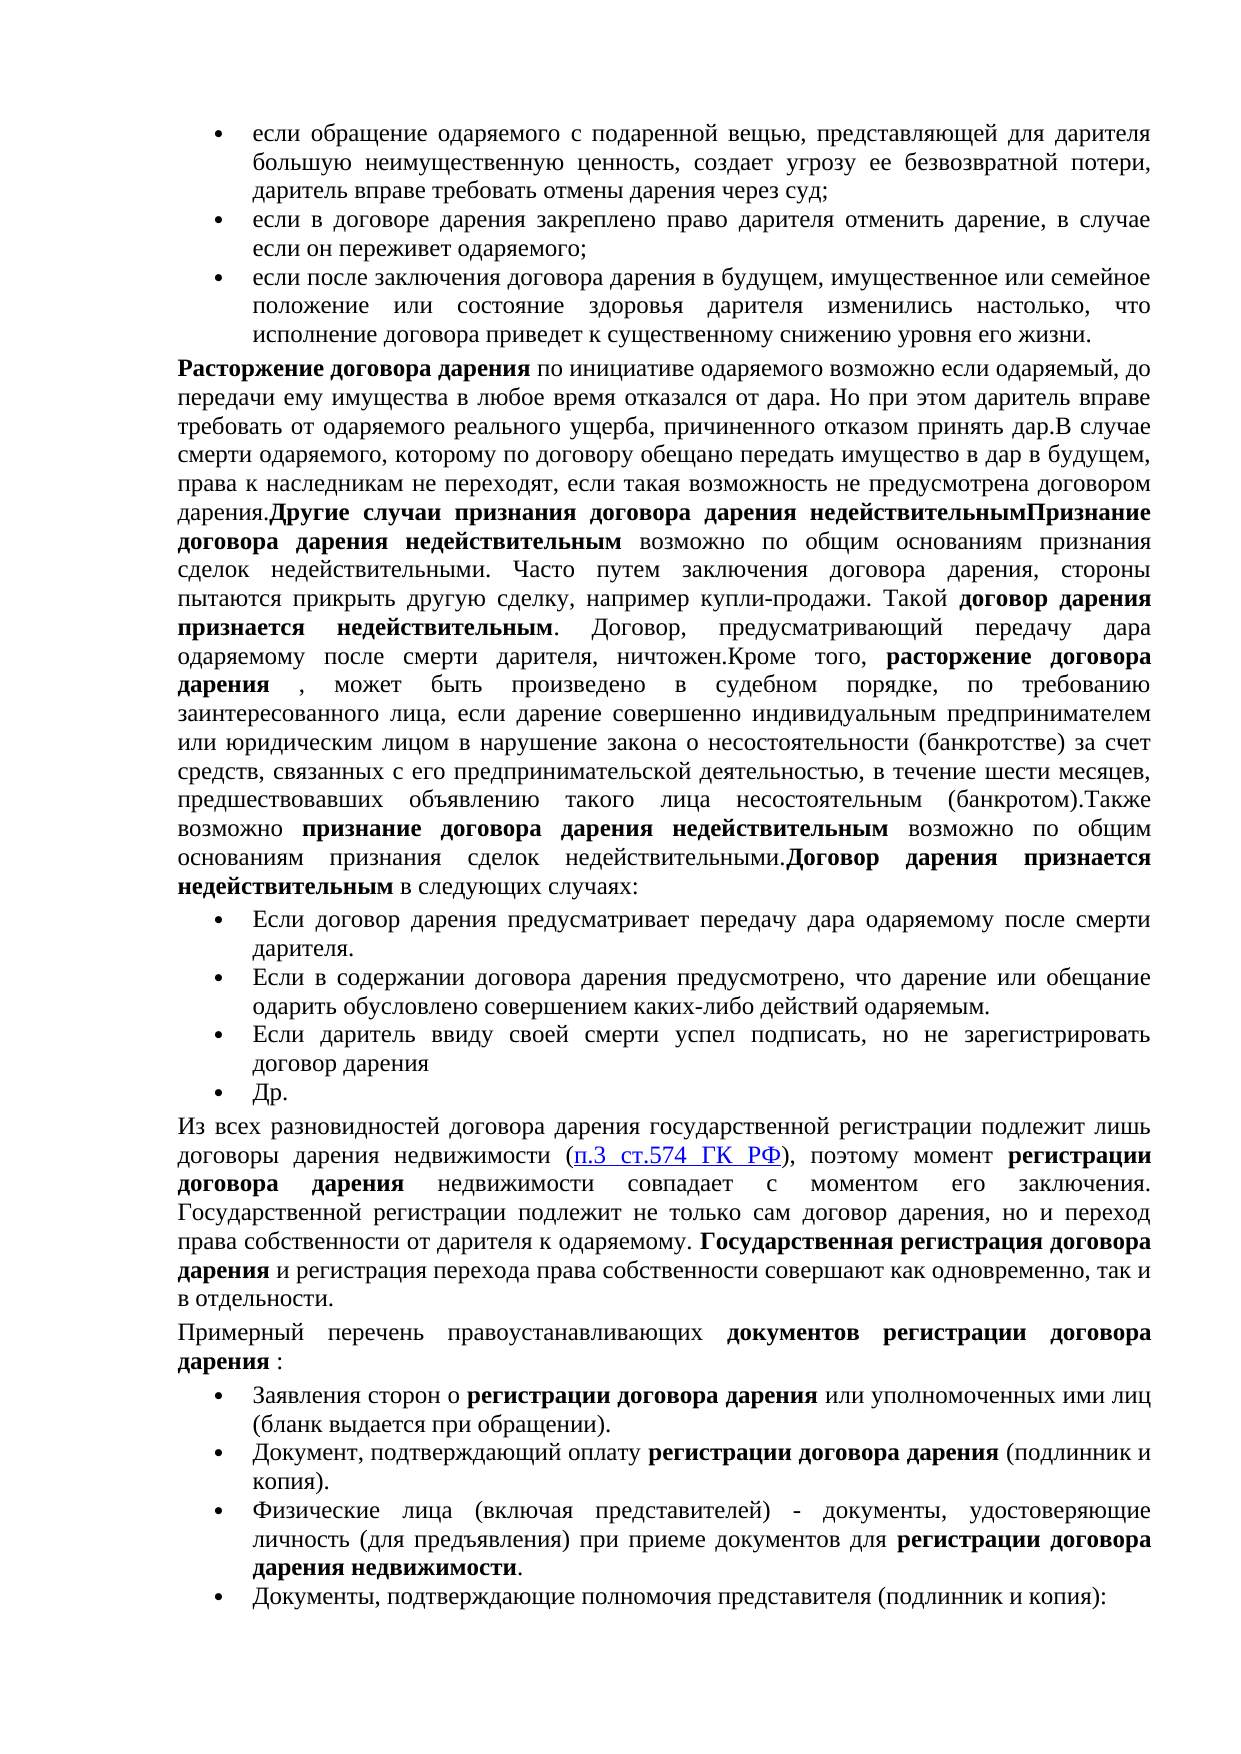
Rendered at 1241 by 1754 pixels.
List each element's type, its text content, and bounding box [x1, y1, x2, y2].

list если в договоре дарения закреплено право дарителя отменить дарение, в случае если он переживет одаряемого; [215, 204, 1152, 262]
list Документы, подтверждающие полномочия представителя (подлинник и копия): [215, 1581, 1152, 1610]
list Документ, подтверждающий оплату регистрации договора дарения (подлинник и копия). [215, 1437, 1152, 1495]
text Из всех разновидностей договора дарения государственной регистрации подлежит лишь договоры дарения недвижимости (п.3 ст.574 ГК РФ), поэтому момент регистрации договора дарения недвижимости совпадает с моментом его заключения. Государственной регистрации подлежит не только сам договор дарения, но и переход права собственности от дарителя к одаряемому. Государственная регистрация договора дарения и регистрация перехода права собственности совершают как одновременно, так и в отдельности. [177, 1111, 1152, 1312]
list если обращение одаряемого с подаренной вещью, представляющей для дарителя большую неимущественную ценность, создает угрозу ее безвозвратной потери, даритель вправе требовать отмены дарения через суд; [215, 118, 1152, 204]
list Если в содержании договора дарения предусмотрено, что дарение или обещание одарить обусловлено совершением каких-либо действий одаряемым. [215, 962, 1152, 1019]
list если после заключения договора дарения в будущем, имущественное или семейное положение или состояние здоровья дарителя изменились настолько, что исполнение договора приведет к существенному снижению уровня его жизни. [215, 262, 1152, 348]
list Если даритель ввиду своей смерти успел подписать, но не зарегистрировать договор дарения [215, 1019, 1152, 1077]
list Заявления сторон о регистрации договора дарения или уполномоченных ими лиц (бланк выдается при обращении). [215, 1380, 1152, 1437]
list Др. [215, 1077, 1152, 1106]
list Если договор дарения предусматривает передачу дара одаряемому после смерти дарителя. [215, 904, 1152, 962]
text Расторжение договора дарения по инициативе одаряемого возможно если одаряемый, до передачи ему имущества в любое время отказался от дара. Но при этом даритель вправе требовать от одаряемого реального ущерба, причиненного отказом принять дар.В случае смерти одаряемого, которому по договору обещано передать имущество в дар в будущем, права к наследникам не переходят, если такая возможность не предусмотрена договором дарения.Другие случаи признания договора дарения недействительнымПризнание договора дарения недействительным возможно по общим основаниям признания сделок недействительными. Часто путем заключения договора дарения, стороны пытаются прикрыть другую сделку, например купли-продажи. Такой договор дарения признается недействительным. Договор, предусматривающий передачу дара одаряемому после смерти дарителя, ничтожен.Кроме того, расторжение договора дарения , может быть произведено в судебном порядке, по требованию заинтересованного лица, если дарение совершенно индивидуальным предпринимателем или юридическим лицом в нарушение закона о несостоятельности (банкротстве) за счет средств, связанных с его предпринимательской деятельностью, в течение шести месяцев, предшествовавших объявлению такого лица несостоятельным (банкротом).Также возможно признание договора дарения недействительным возможно по общим основаниям признания сделок недействительными.Договор дарения признается недействительным в следующих случаях: [177, 353, 1152, 899]
text Примерный перечень правоустанавливающих документов регистрации договора дарения : [177, 1317, 1152, 1375]
list Физические лица (включая представителей) - документы, удостоверяющие личность (для предъявления) при приеме документов для регистрации договора дарения недвижимости. [215, 1495, 1152, 1581]
